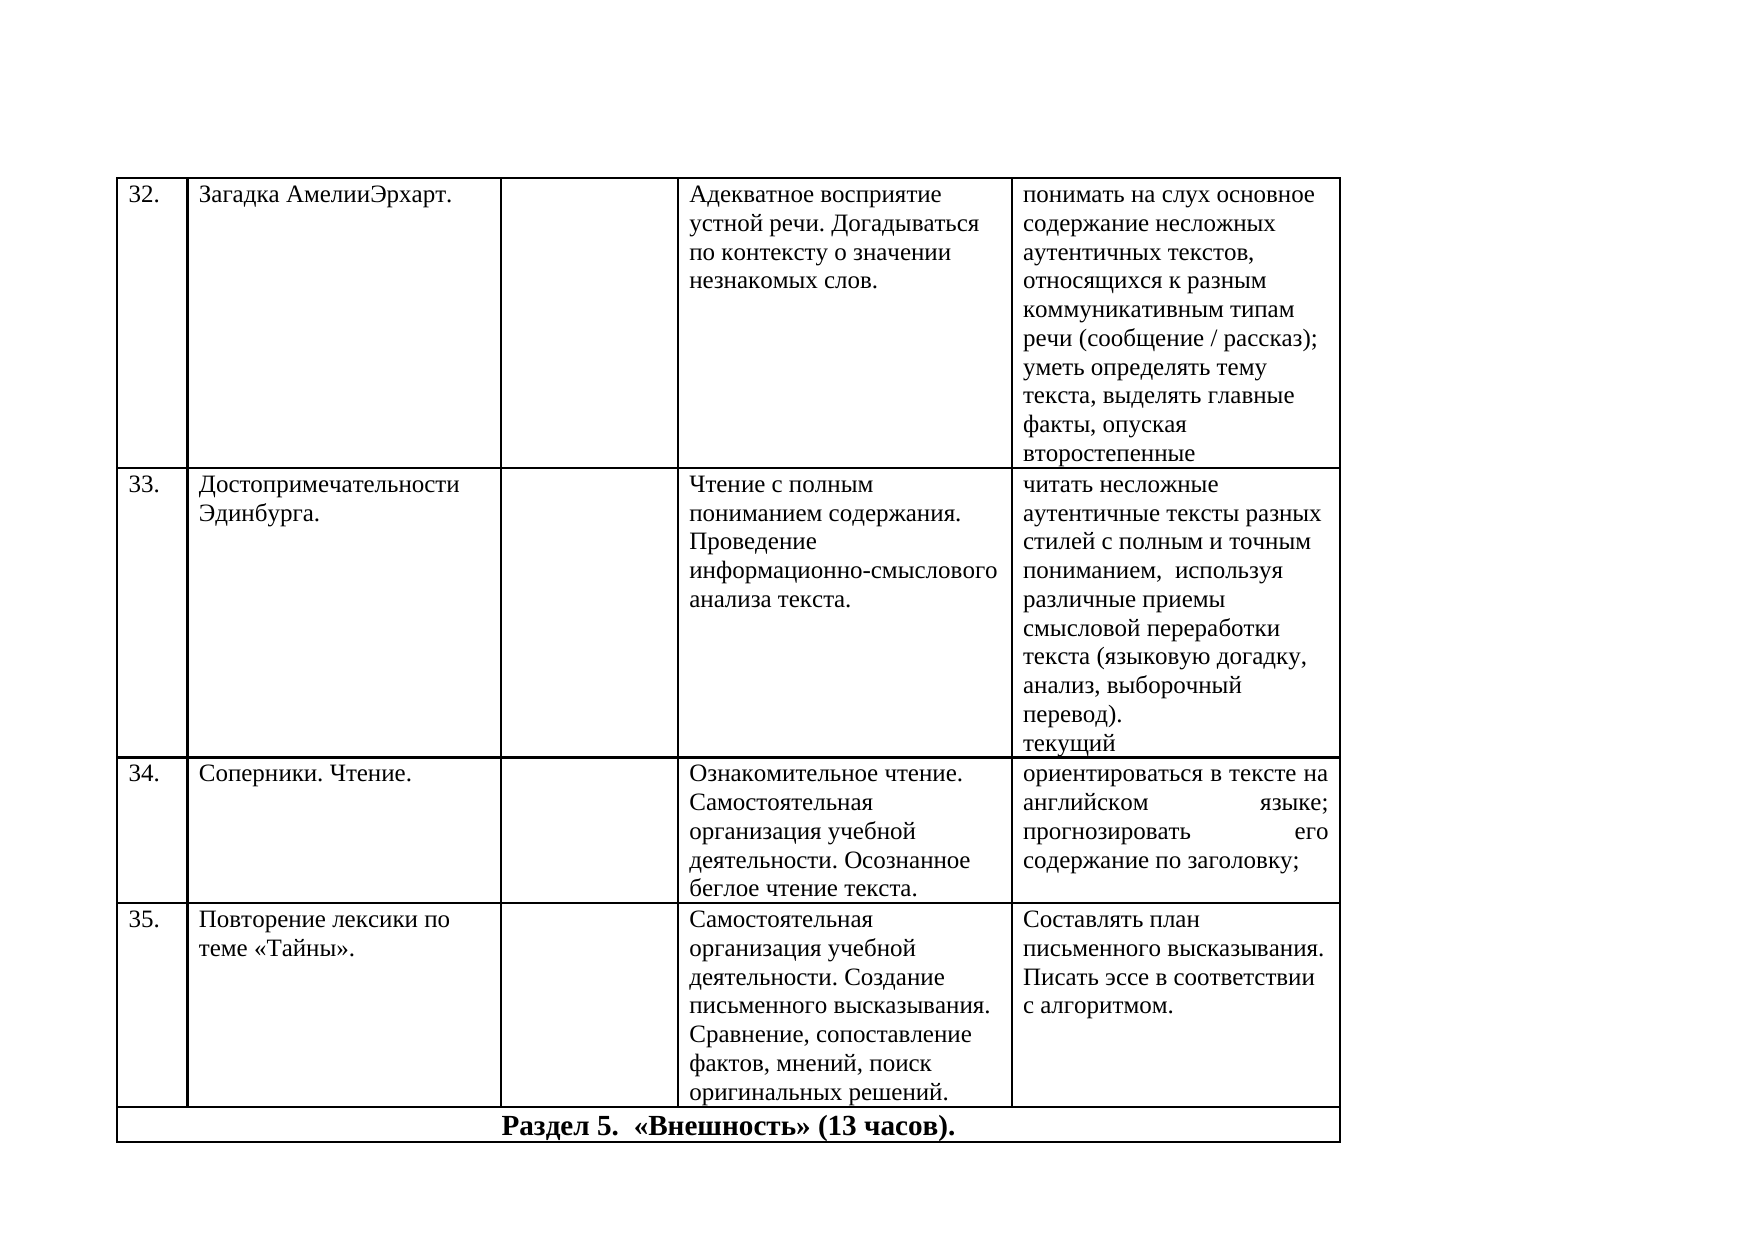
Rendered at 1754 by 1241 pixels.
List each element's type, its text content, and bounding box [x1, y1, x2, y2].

table_cell [1341, 756, 1347, 902]
table_cell Соперники. Чтение. [189, 759, 500, 902]
table_cell [502, 904, 677, 1106]
table_cell [502, 469, 677, 756]
table_cell [1341, 177, 1347, 467]
table_cell читать несложные аутентичные тексты разных стилей с полным и точным пониманием, используя различные приемы смысловой переработки текста (языковую догадку, анализ, выборочный перевод). текущий [1013, 469, 1339, 756]
table_cell 33. [118, 469, 186, 756]
table_cell [502, 179, 677, 467]
table_cell ориентироваться в тексте на английском языке; прогнозировать его содержание по заголовку; [1013, 759, 1339, 902]
table_cell Ознакомительное чтение. Самостоятельная организация учебной деятельности. Осознанное беглое чтение текста. [679, 759, 1011, 902]
table_cell [502, 759, 677, 902]
table_cell 32. [118, 179, 186, 467]
table_cell Чтение с полным пониманием содержания. Проведение информационно-смыслового анализа текста. [679, 469, 1011, 756]
table_cell понимать на слух основное содержание несложных аутентичных текстов, относящихся к разным коммуникативным типам речи (сообщение / рассказ); уметь определять тему текста, выделять главные факты, опуская второстепенные [1013, 179, 1339, 467]
table_cell Повторение лексики по теме «Тайны». [189, 904, 500, 1106]
table_cell [1341, 902, 1347, 1106]
table_cell Достопримечательности Эдинбурга. [189, 469, 500, 756]
table_cell 35. [118, 904, 186, 1106]
table_cell [1341, 467, 1347, 756]
table_cell 34. [118, 759, 186, 902]
table_cell Самостоятельная организация учебной деятельности. Создание письменного высказывания. Сравнение, сопоставление фактов, мнений, поиск оригинальных решений. [679, 904, 1011, 1106]
table_cell Загадка АмелииЭрхарт. [189, 179, 500, 467]
table_cell [1341, 1106, 1347, 1141]
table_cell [118, 1108, 1339, 1141]
table_cell Адекватное восприятие устной речи. Догадываться по контексту о значении незнакомых слов. [679, 179, 1011, 467]
table_cell Составлять план письменного высказывания. Писать эссе в соответствии с алгоритмом. [1013, 904, 1339, 1106]
